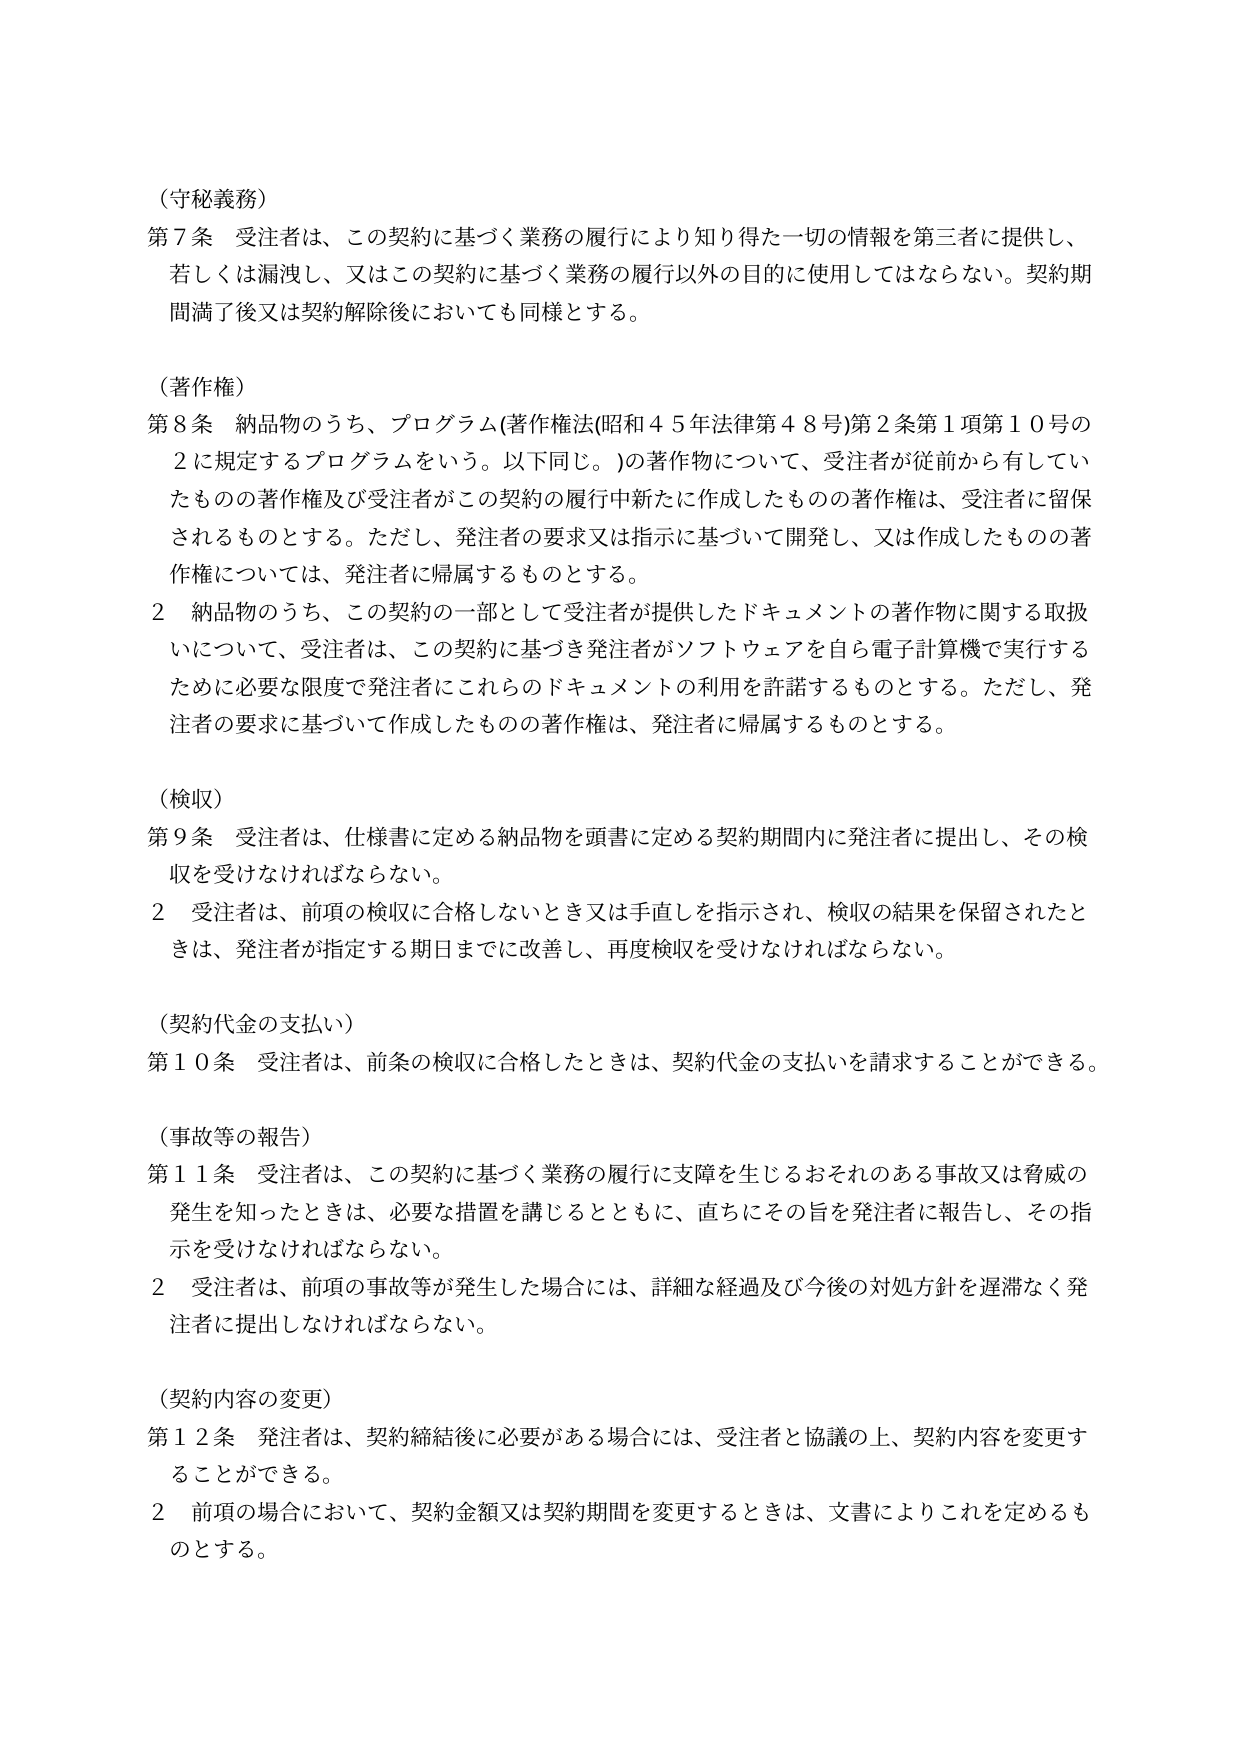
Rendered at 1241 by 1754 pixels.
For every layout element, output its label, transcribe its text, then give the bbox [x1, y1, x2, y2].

text （検収） [148, 779, 1092, 817]
text （著作権） [148, 367, 1092, 404]
text ２ 前項の場合において、契約金額又は契約期間を変更するときは、文書によりこれを定めるものとする。 [148, 1492, 1092, 1567]
text （事故等の報告） [148, 1117, 1092, 1154]
text 第１０条 受注者は、前条の検収に合格したときは、契約代金の支払いを請求することができる。 [148, 1042, 1092, 1079]
text 第１１条 受注者は、この契約に基づく業務の履行に支障を生じるおそれのある事故又は脅威の発生を知ったときは、必要な措置を講じるとともに、直ちにその旨を発注者に報告し、その指示を受けなければならない。 [148, 1154, 1092, 1267]
text （守秘義務） [148, 179, 1092, 217]
text ２ 受注者は、前項の事故等が発生した場合には、詳細な経過及び今後の対処方針を遅滞なく発注者に提出しなければならない。 [148, 1267, 1092, 1342]
text ２ 受注者は、前項の検収に合格しないとき又は手直しを指示され、検収の結果を保留されたときは、発注者が指定する期日までに改善し、再度検収を受けなければならない。 [148, 892, 1092, 967]
text （契約内容の変更） [148, 1379, 1092, 1417]
text 第１２条 発注者は、契約締結後に必要がある場合には、受注者と協議の上、契約内容を変更することができる。 [148, 1417, 1092, 1492]
text 第９条 受注者は、仕様書に定める納品物を頭書に定める契約期間内に発注者に提出し、その検収を受けなければならない。 [148, 817, 1092, 892]
text 第８条 納品物のうち、プログラム(著作権法(昭和４５年法律第４８号)第２条第１項第１０号の２に規定するプログラムをいう。以下同じ。)の著作物について、受注者が従前から有していたものの著作権及び受注者がこの契約の履行中新たに作成したものの著作権は、受注者に留保されるものとする。ただし、発注者の要求又は指示に基づいて開発し、又は作成したものの著作権については、発注者に帰属するものとする。 [148, 404, 1092, 592]
text 第７条 受注者は、この契約に基づく業務の履行により知り得た一切の情報を第三者に提供し、若しくは漏洩し、又はこの契約に基づく業務の履行以外の目的に使用してはならない。契約期間満了後又は契約解除後においても同様とする。 [148, 217, 1092, 329]
text ２ 納品物のうち、この契約の一部として受注者が提供したドキュメントの著作物に関する取扱いについて、受注者は、この契約に基づき発注者がソフトウェアを自ら電子計算機で実行するために必要な限度で発注者にこれらのドキュメントの利用を許諾するものとする。ただし、発注者の要求に基づいて作成したものの著作権は、発注者に帰属するものとする。 [148, 592, 1092, 742]
text （契約代金の支払い） [148, 1004, 1092, 1042]
